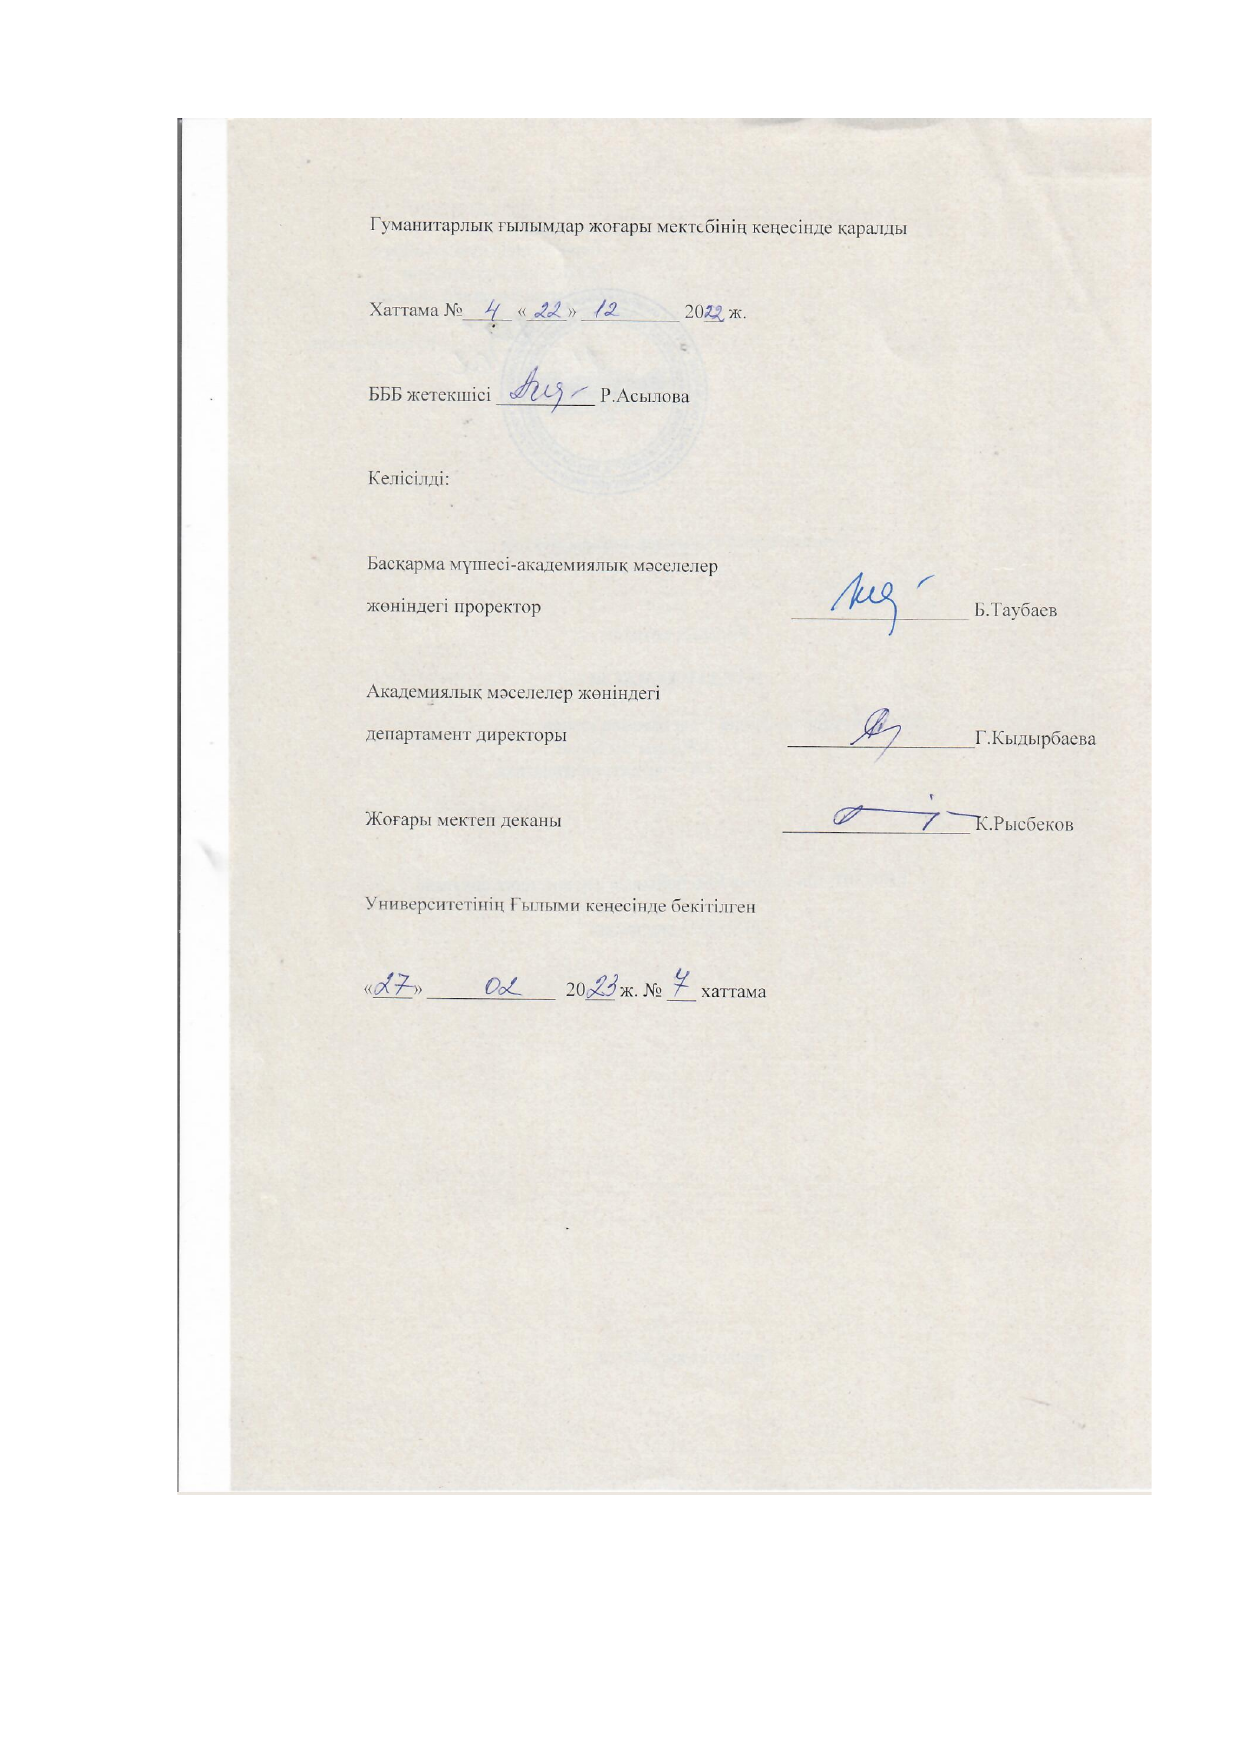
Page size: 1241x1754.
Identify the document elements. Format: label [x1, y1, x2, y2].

picture [177, 118, 1152, 1495]
